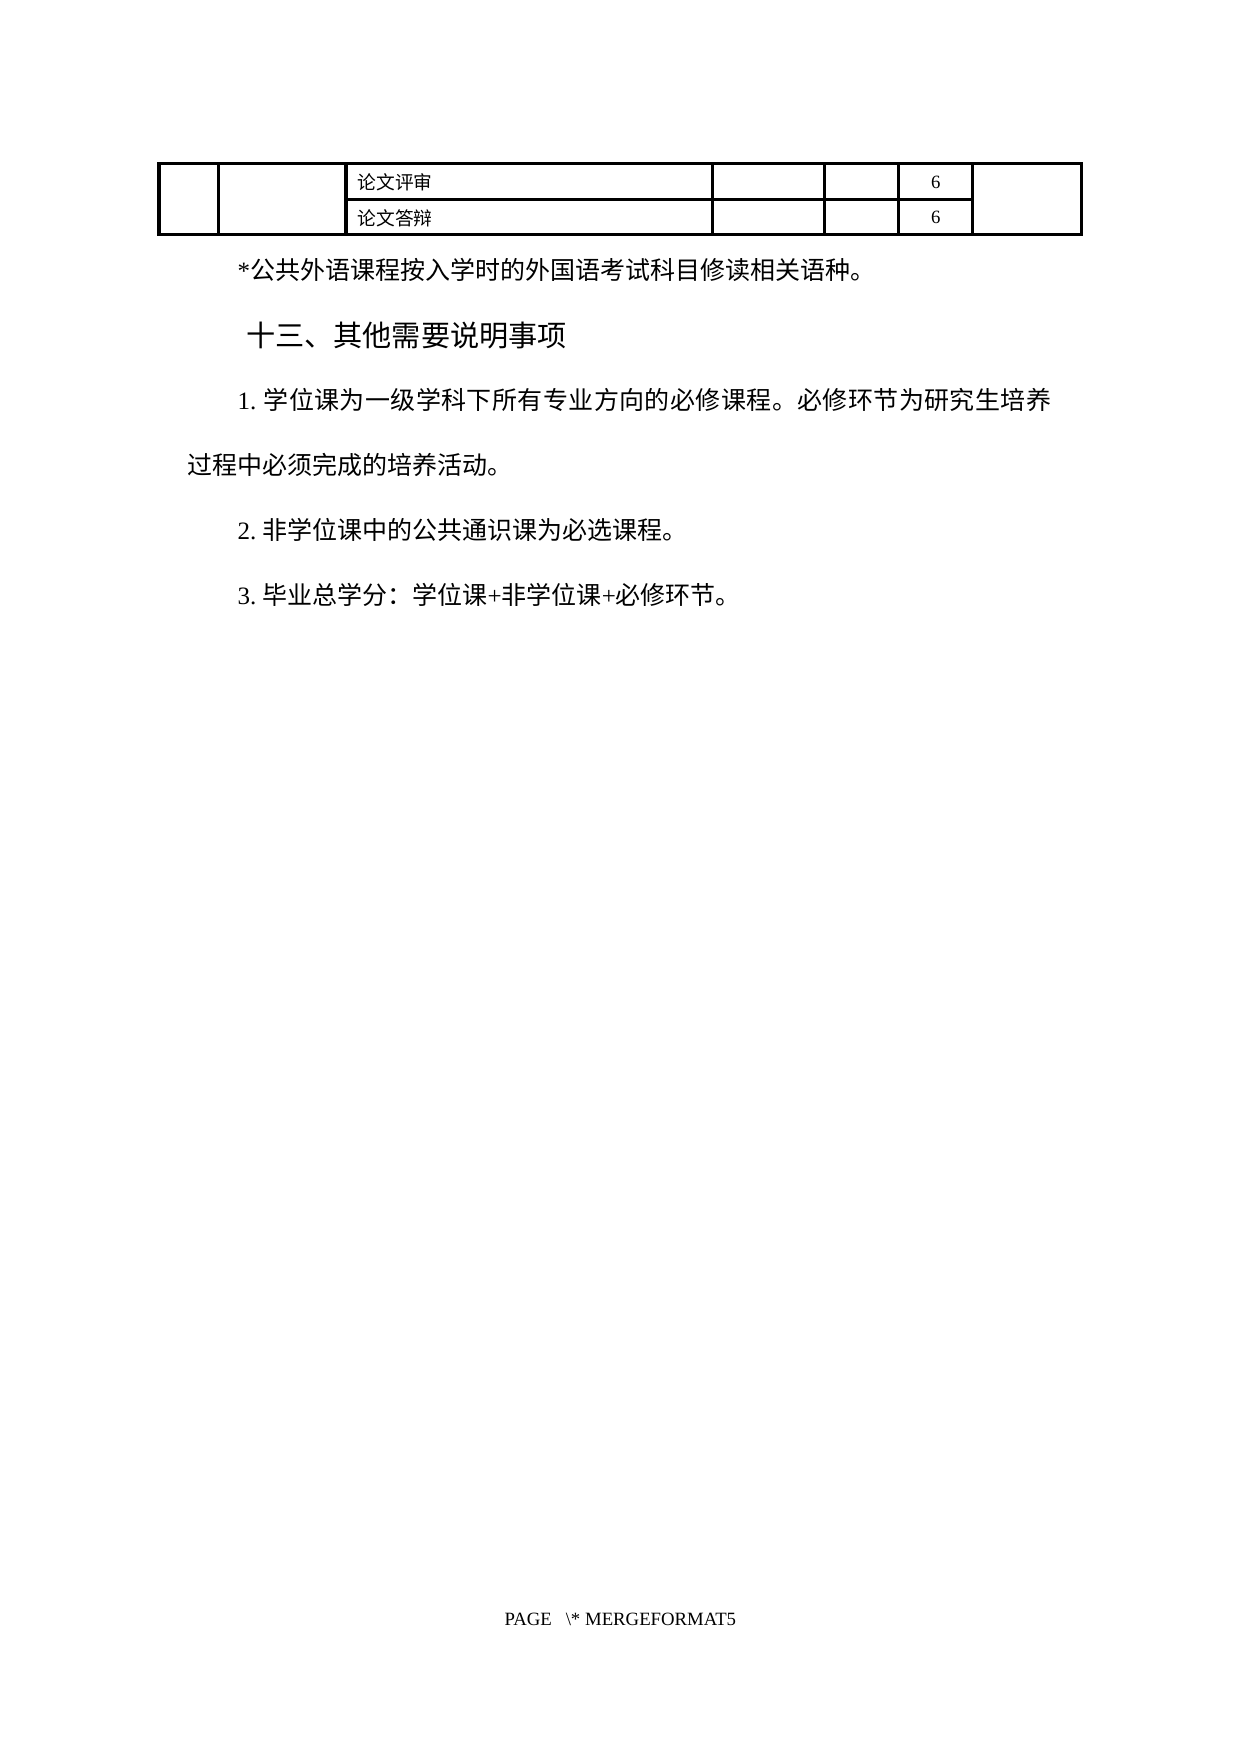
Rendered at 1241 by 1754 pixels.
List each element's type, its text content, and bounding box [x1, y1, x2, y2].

table_cell 论文答辩 [348, 201, 711, 233]
table_cell [714, 165, 823, 198]
table_cell 6 [900, 165, 971, 198]
table_cell [826, 201, 897, 233]
text 十三、其他需要说明事项 [187, 301, 1053, 366]
table_cell 论文评审 [348, 165, 711, 198]
text *公共外语课程按入学时的外国语考试科目修读相关语种。 [187, 236, 1053, 301]
table_cell [714, 201, 823, 233]
text 2. 非学位课中的公共通识课为必选课程。 [187, 496, 1053, 561]
table_cell 6 [900, 201, 971, 233]
table_cell [826, 165, 897, 198]
text 3. 毕业总学分：学位课+非学位课+必修环节。 [187, 561, 1053, 626]
text 1. 学位课为一级学科下所有专业方向的必修课程。必修环节为研究生培养过程中必须完成的培养活动。 [187, 366, 1053, 496]
